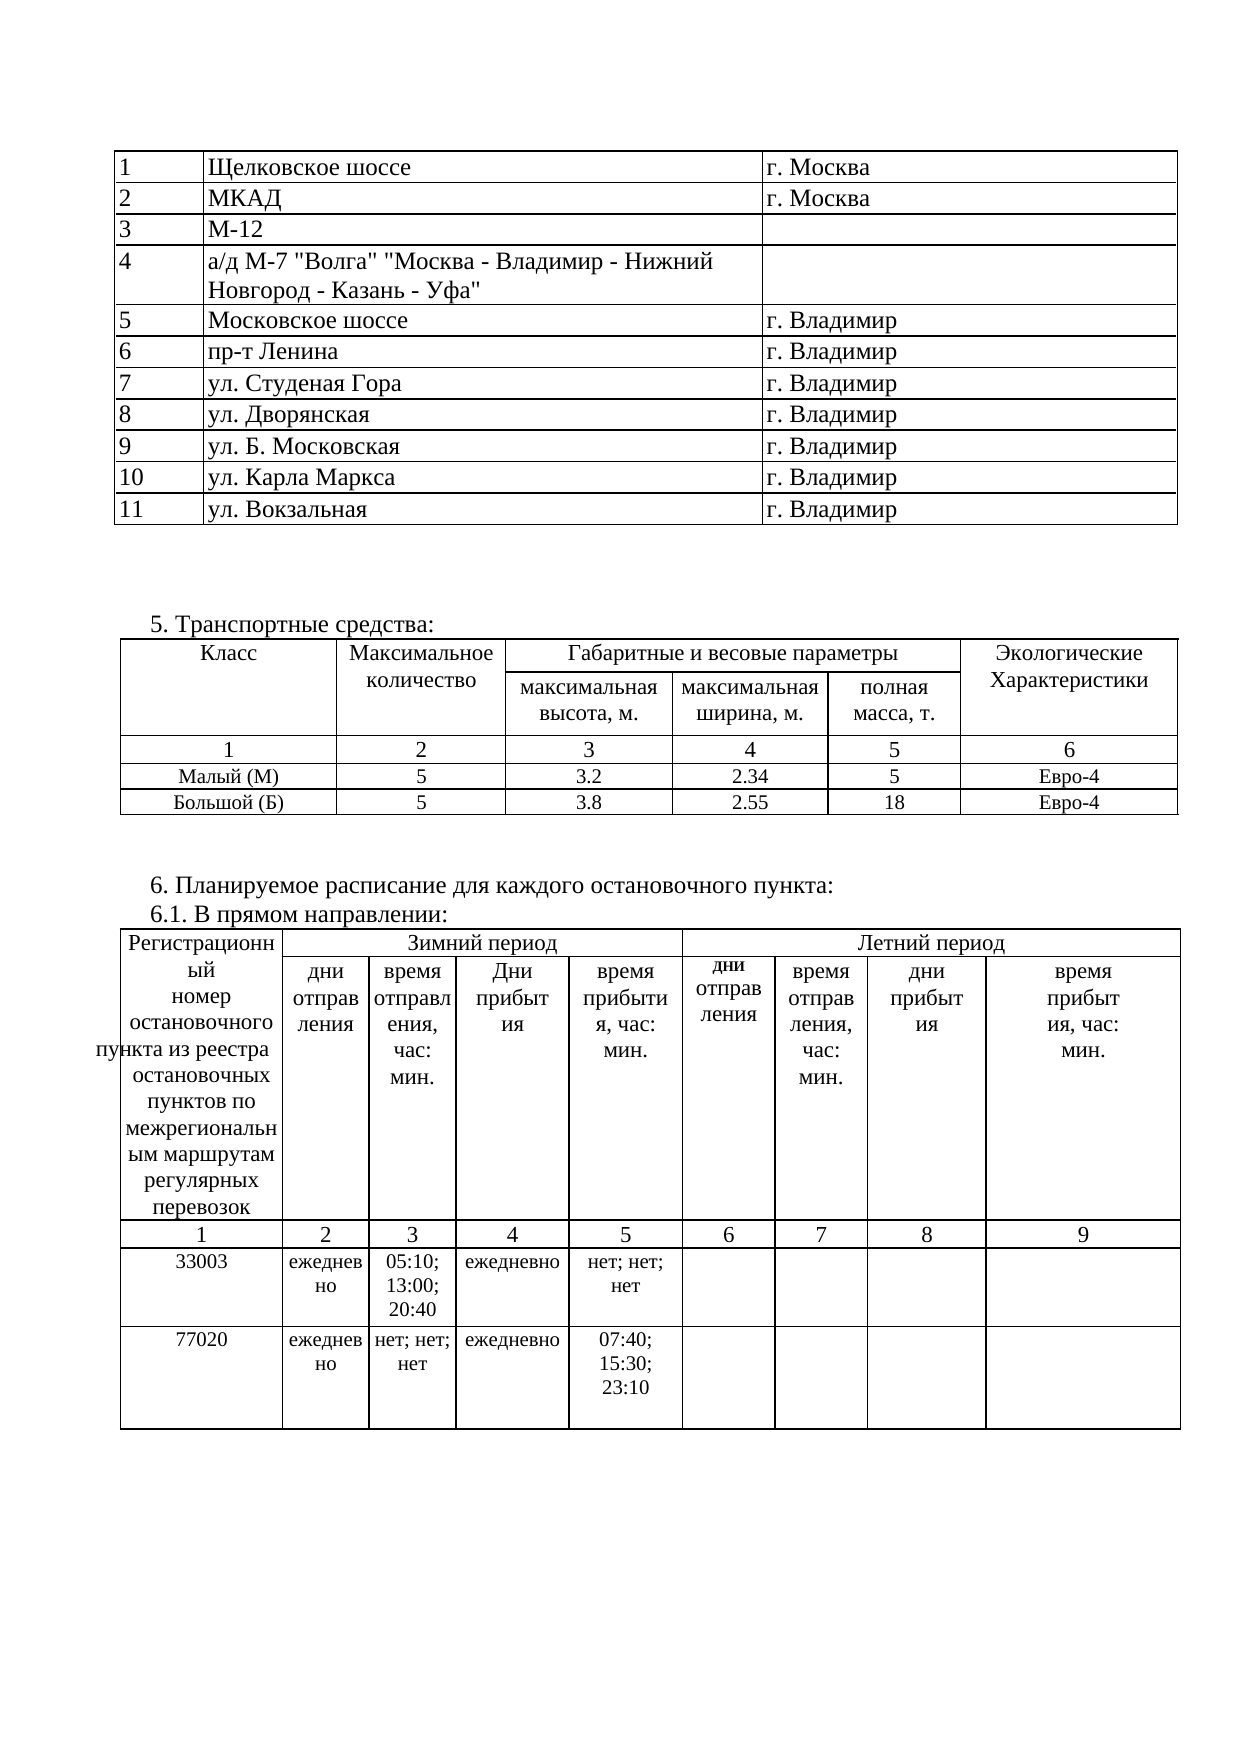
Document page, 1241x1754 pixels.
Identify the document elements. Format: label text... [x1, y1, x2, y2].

table_cell г. Владимир [763, 492, 1177, 524]
table_cell максимальная ширина, м. [673, 673, 827, 734]
table_cell ежедневно [283, 1327, 368, 1428]
table_cell время прибыти я, час: мин. [570, 957, 682, 1219]
table_header Максимальное количество [337, 640, 505, 734]
table_cell время отправл ения, час: мин. [370, 957, 455, 1219]
table_cell ежедневно [283, 1249, 368, 1326]
table_cell ул. Дворянская [204, 400, 762, 429]
table_cell [776, 1249, 867, 1326]
table_cell 1 [121, 736, 336, 762]
table_cell 2.34 [673, 764, 827, 788]
table_cell 4 [115, 245, 203, 303]
table_cell 10 [115, 462, 203, 492]
table_cell МКАД [204, 183, 762, 213]
table_cell г. Владимир [763, 366, 1177, 398]
table_cell 18 [829, 790, 960, 814]
table_cell г. Владимир [763, 304, 1177, 335]
table_header Класс [121, 640, 336, 734]
table_cell [763, 244, 1177, 303]
table_cell [776, 1327, 867, 1428]
table_header Зимний период [283, 930, 682, 956]
table_cell г. Владимир [763, 429, 1177, 461]
table_cell 3 [115, 214, 203, 244]
table_cell Щелковское шоссе [204, 152, 762, 181]
table_cell максимальная высота, м. [506, 673, 672, 734]
table_cell 07:40; 15:30; 23:10 [570, 1327, 682, 1428]
table_cell 5 [570, 1221, 682, 1247]
table_cell 33003 [121, 1249, 282, 1326]
table_cell пр-т Ленина [204, 337, 762, 366]
text 5. Транспортные средства: [150, 609, 1090, 638]
table_cell нет; нет; нет [370, 1327, 455, 1428]
table_cell 6 [115, 336, 203, 366]
table_cell [868, 1249, 985, 1326]
table_cell а/д М-7 "Волга" "Москва - Владимир - Нижний Новгород - Казань - Уфа" [204, 246, 762, 303]
table_cell Большой (Б) [121, 790, 336, 814]
table_cell [987, 1249, 1180, 1326]
table_header Летний период [683, 930, 1180, 956]
table_cell [683, 1327, 774, 1428]
table_cell дни прибыт ия [868, 957, 985, 1219]
table_cell ул. Студеная Гора [204, 368, 762, 398]
table_cell 2.55 [673, 790, 827, 814]
table_cell [987, 1327, 1180, 1428]
table_cell 6 [961, 736, 1177, 762]
table_cell г. Владимир [763, 398, 1177, 429]
table_cell 3.2 [506, 764, 672, 788]
table_cell 3.8 [506, 790, 672, 814]
table_cell Московское шоссе [204, 305, 762, 335]
table_cell Малый (М) [121, 764, 336, 788]
text 6.1. В прямом направлении: [150, 899, 1090, 928]
table_cell 5 [337, 790, 505, 814]
table_cell 7 [776, 1221, 867, 1247]
table_cell 4 [673, 736, 827, 762]
table_cell 5 [829, 736, 960, 762]
table_cell 2 [115, 183, 203, 213]
table_cell г. Владимир [763, 335, 1177, 366]
table_cell 3 [370, 1221, 455, 1247]
table_cell [683, 1249, 774, 1326]
table_cell ул. Б. Московская [204, 431, 762, 461]
table_cell 6 [683, 1221, 774, 1247]
table_cell 77020 [121, 1327, 282, 1428]
table_cell г. Москва [763, 181, 1177, 213]
table_cell 11 [115, 493, 203, 524]
table_cell 4 [457, 1221, 568, 1247]
table_cell 9 [115, 430, 203, 461]
table_cell ул. Вокзальная [204, 494, 762, 524]
table_cell Евро-4 [961, 790, 1177, 814]
table_header Регистрационный номер остановочного пункта из реестра остановочных пунктов по межрегиональным маршрутам регулярных перевозок [121, 930, 282, 1219]
table_cell 1 [115, 152, 203, 181]
table_cell время прибыт ия, час: мин. [987, 957, 1180, 1219]
table_cell 1 [121, 1221, 282, 1247]
table_cell Дни прибыт ия [457, 957, 568, 1219]
table_cell 9 [987, 1221, 1180, 1247]
text 6. Планируемое расписание для каждого остановочного пункта: [150, 870, 1090, 899]
table_cell 5 [829, 764, 960, 788]
table_cell 5 [337, 764, 505, 788]
table_header Экологические Характеристики [961, 640, 1177, 734]
table_cell время отправ ления, час: мин. [776, 957, 867, 1219]
table_cell 5 [115, 305, 203, 335]
table_cell 05:10; 13:00; 20:40 [370, 1249, 455, 1326]
table_cell дни отправ ления [283, 957, 368, 1219]
table_cell Евро-4 [961, 764, 1177, 788]
table_header Габаритные и весовые параметры [506, 640, 960, 671]
table_cell 2 [337, 736, 505, 762]
table_cell г. Владимир [763, 461, 1177, 492]
table_cell 2 [283, 1221, 368, 1247]
table_cell М-12 [204, 215, 762, 244]
table_cell ДНИ отправ ления [683, 957, 774, 1219]
table_cell 8 [868, 1221, 985, 1247]
table_cell г. Москва [763, 152, 1177, 181]
table_cell ежедневно [457, 1249, 568, 1326]
table_cell [763, 213, 1177, 244]
table_cell 7 [115, 368, 203, 398]
table_cell 3 [506, 736, 672, 762]
table_cell полная масса, т. [829, 673, 960, 734]
table_cell [868, 1327, 985, 1428]
table_cell нет; нет; нет [570, 1249, 682, 1326]
table_cell 8 [115, 399, 203, 429]
table_cell ежедневно [457, 1327, 568, 1428]
table_cell ул. Карла Маркса [204, 462, 762, 492]
